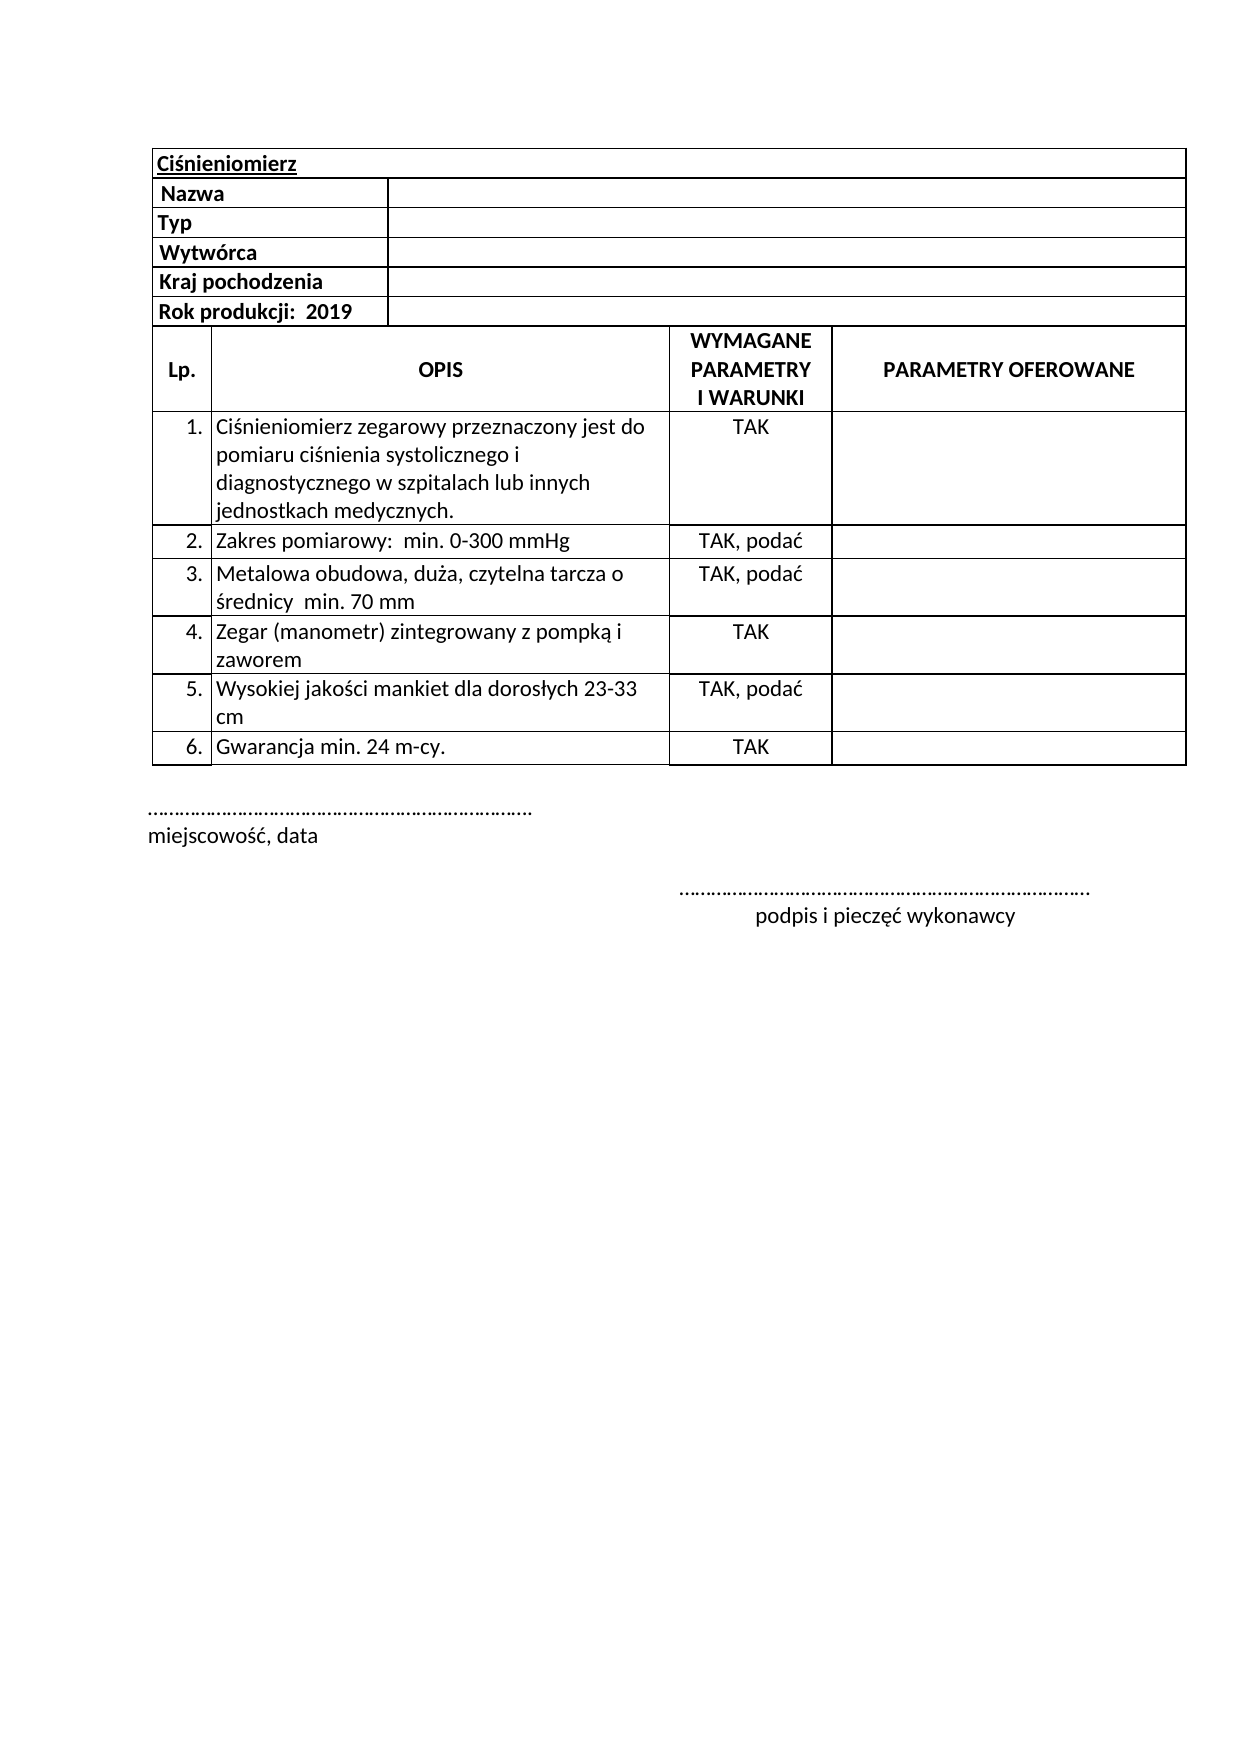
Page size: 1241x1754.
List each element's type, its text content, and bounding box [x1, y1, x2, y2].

table_cell Gwarancja min. 24 m-cy. [212, 732, 669, 764]
table_cell Metalowa obudowa, duża, czytelna tarcza o średnicy min. 70 mm [212, 559, 669, 615]
table_cell [153, 412, 211, 524]
table_cell OPIS [212, 327, 669, 411]
table_cell [833, 412, 1185, 524]
table_cell Zegar (manometr) zintegrowany z pompką i zaworem [212, 616, 669, 673]
text ………………………………………………………………. [148, 793, 1093, 821]
table_header Ciśnieniomierz [153, 149, 1185, 177]
table_cell [153, 559, 211, 615]
table_cell Ciśnieniomierz zegarowy przeznaczony jest do pomiaru ciśnienia systolicznego i diagnostycznego w szpitalach lub innych jednostkach medycznych. [212, 412, 669, 524]
table_cell Lp. [153, 327, 211, 411]
table_cell TAK, podać [670, 526, 831, 558]
table_cell [833, 617, 1185, 673]
table_cell TAK [670, 732, 831, 764]
table_cell WYMAGANE PARAMETRY I WARUNKI [670, 327, 831, 411]
table_cell TAK, podać [670, 675, 831, 731]
text …………………………………………………………………… [148, 849, 1093, 902]
table_cell [833, 526, 1185, 558]
table_cell Wysokiej jakości mankiet dla dorosłych 23-33 cm [212, 674, 669, 731]
table_cell [153, 732, 211, 764]
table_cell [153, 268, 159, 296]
text podpis i pieczęć wykonawcy [148, 902, 1093, 929]
table_cell [153, 526, 211, 558]
table_cell [833, 675, 1185, 731]
table_cell Zakres pomiarowy: min. 0-300 mmHg [212, 525, 669, 558]
table_cell [153, 675, 211, 731]
table_cell [153, 617, 211, 673]
table_cell [833, 732, 1185, 764]
table_cell TAK [670, 412, 831, 524]
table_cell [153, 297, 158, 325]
table_cell [833, 559, 1185, 615]
table_cell PARAMETRY OFEROWANE [833, 327, 1185, 411]
table_cell TAK [670, 617, 831, 673]
text miejscowość, data [148, 821, 1093, 849]
table_cell TAK, podać [670, 559, 831, 615]
